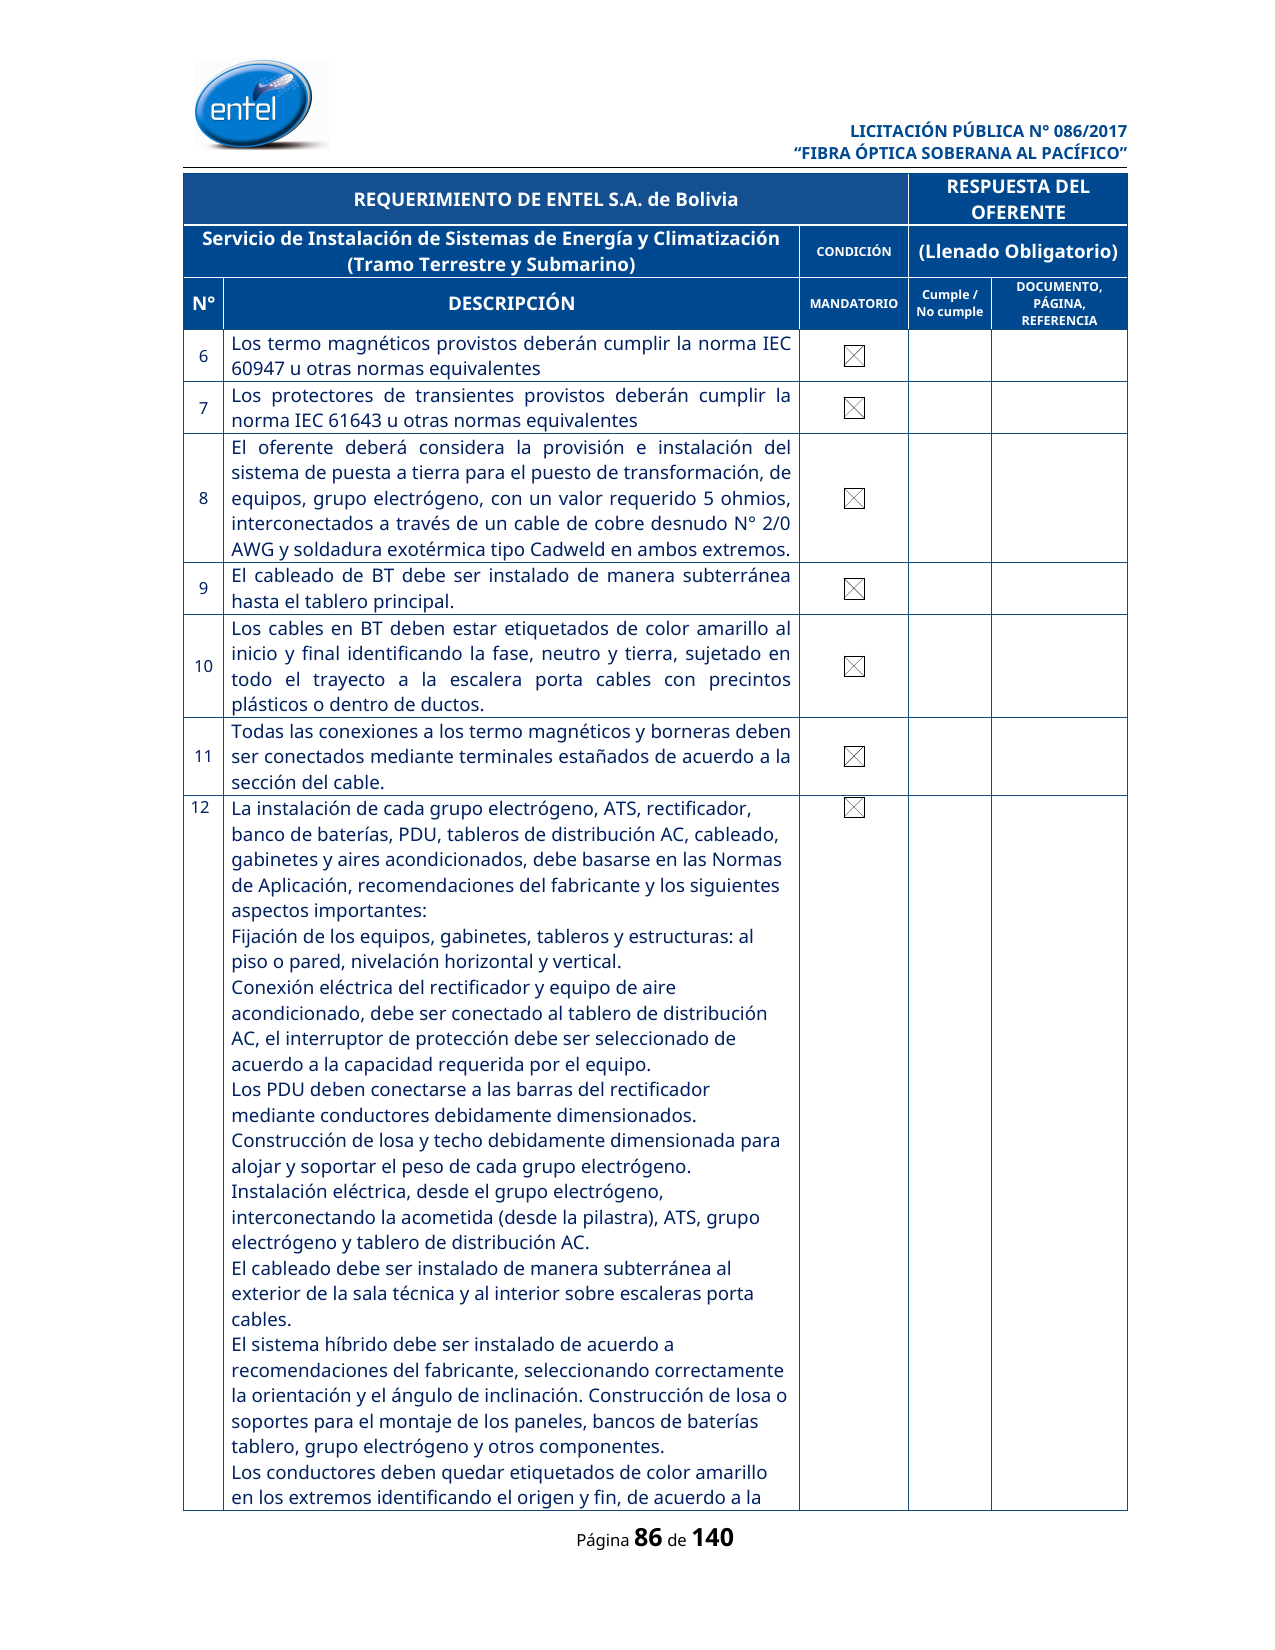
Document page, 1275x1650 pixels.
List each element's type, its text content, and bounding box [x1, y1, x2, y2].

table_cell DOCUMENTO, PÁGINA, REFERENCIA [992, 278, 1127, 329]
table_cell [909, 563, 991, 614]
table_cell [800, 330, 908, 381]
table_header RESPUESTA DEL OFERENTE [909, 174, 1127, 224]
table_cell 6 [184, 330, 223, 381]
table_cell 10 [184, 615, 223, 717]
table_cell [909, 330, 991, 381]
table_cell El oferente deberá considera la provisión e instalación del sistema de puesta a tierra para el puesto de transformación, de equipos, grupo electrógeno, con un valor requerido 5 ohmios, interconectados a través de un cable de cobre desnudo N° 2/0 AWG y soldadura exotérmica tipo Cadweld en ambos extremos. [224, 434, 799, 562]
table_cell [909, 434, 991, 562]
table_cell Todas las conexiones a los termo magnéticos y borneras deben ser conectados mediante terminales estañados de acuerdo a la sección del cable. [224, 718, 799, 794]
table_cell [992, 330, 1127, 381]
table_cell [992, 434, 1127, 562]
table_cell 8 [184, 434, 223, 562]
table_cell 11 [184, 718, 223, 794]
table_cell DESCRIPCIÓN [224, 278, 799, 329]
table_cell CONDICIÓN [800, 226, 908, 277]
table_cell Los cables en BT deben estar etiquetados de color amarillo al inicio y final identificando la fase, neutro y tierra, sujetado en todo el trayecto a la escalera porta cables con precintos plásticos o dentro de ductos. [224, 615, 799, 717]
table_cell [909, 796, 991, 1510]
table_cell MANDATORIO [800, 278, 908, 329]
table_cell 9 [184, 563, 223, 614]
table_cell [800, 615, 908, 717]
table_cell [992, 718, 1127, 794]
table_cell [992, 563, 1127, 614]
table_cell Los protectores de transientes provistos deberán cumplir la norma IEC 61643 u otras normas equivalentes [224, 382, 799, 433]
table_cell 12 [184, 796, 223, 1510]
table_cell [992, 615, 1127, 717]
table_cell [992, 382, 1127, 433]
table_cell Servicio de Instalación de Sistemas de Energía y Climatización (Tramo Terrestre y Submarino) [184, 226, 799, 277]
table_cell Cumple / No cumple [909, 278, 991, 329]
table_cell [909, 615, 991, 717]
table_cell [800, 718, 908, 794]
table_cell Los termo magnéticos provistos deberán cumplir la norma IEC 60947 u otras normas equivalentes [224, 330, 799, 381]
table_cell [800, 796, 908, 1510]
table_cell [800, 434, 908, 562]
table_header REQUERIMIENTO DE ENTEL S.A. de Bolivia [184, 174, 908, 224]
table_cell [800, 382, 908, 433]
table_cell El cableado de BT debe ser instalado de manera subterránea hasta el tablero principal. [224, 563, 799, 614]
table_cell [909, 382, 991, 433]
table_cell [909, 718, 991, 794]
table_cell [800, 563, 908, 614]
table_cell (Llenado Obligatorio) [909, 226, 1127, 277]
table_cell N° [184, 278, 223, 329]
table_cell [992, 796, 1127, 1510]
table_cell 7 [184, 382, 223, 433]
picture [194, 58, 330, 150]
